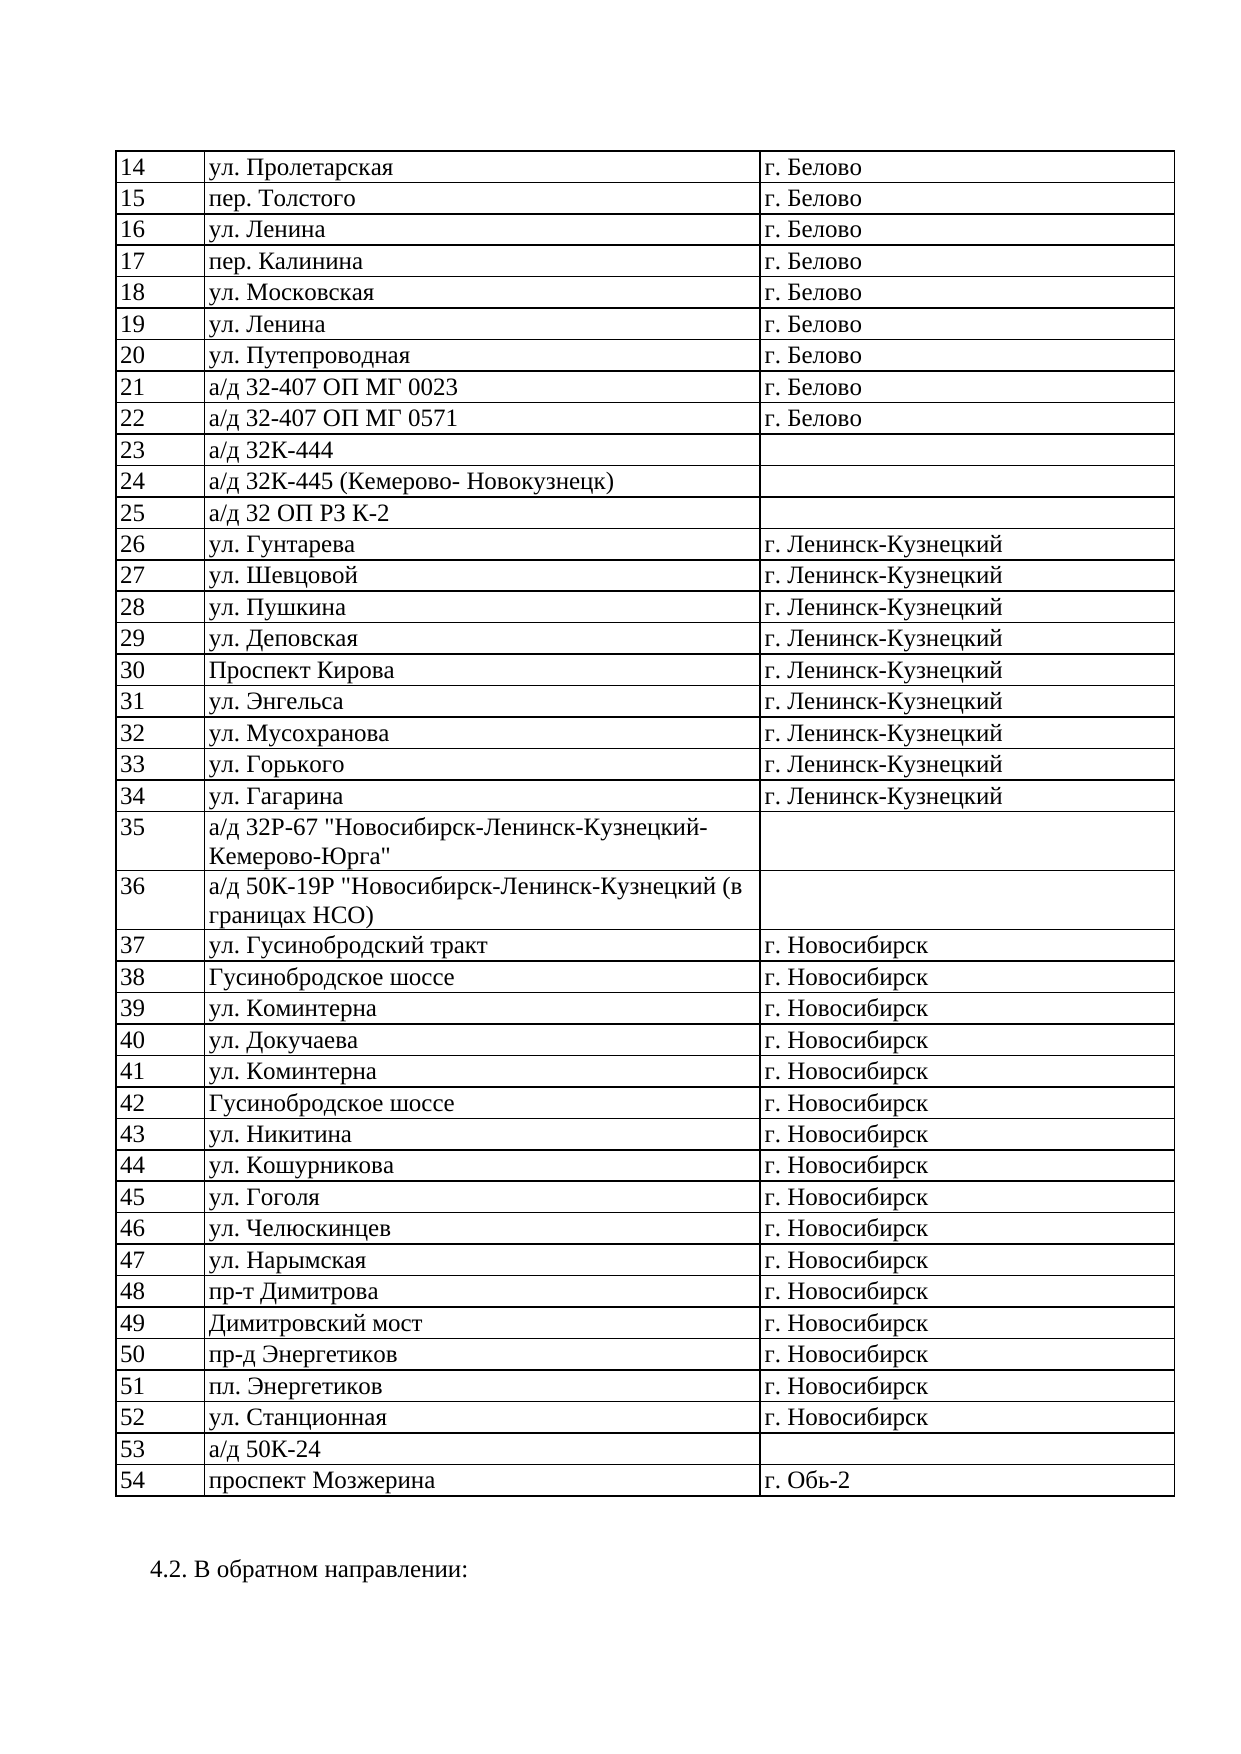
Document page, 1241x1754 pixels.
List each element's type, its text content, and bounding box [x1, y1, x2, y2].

table_cell г. Новосибирск [761, 1339, 1174, 1369]
table_cell 14 [117, 152, 204, 181]
table_cell ул. Гоголя [205, 1182, 759, 1212]
table_cell г. Ленинск-Кузнецкий [761, 686, 1174, 716]
table_cell 20 [117, 340, 204, 370]
table_cell Проспект Кирова [205, 655, 759, 685]
table_cell г. Обь-2 [761, 1465, 1174, 1495]
table_cell 47 [117, 1245, 204, 1275]
table_cell 39 [117, 993, 204, 1023]
table_cell а/д 32К-444 [205, 435, 759, 464]
table_cell ул. Мусохранова [205, 718, 759, 748]
table_cell г. Белово [761, 215, 1174, 244]
table_cell 25 [117, 498, 204, 527]
table_cell 21 [117, 372, 204, 402]
table_cell г. Новосибирск [761, 930, 1174, 960]
table_cell 23 [117, 435, 204, 464]
table_cell 32 [117, 718, 204, 748]
table_cell 50 [117, 1339, 204, 1369]
table_cell г. Новосибирск [761, 1245, 1174, 1275]
table_cell [761, 1434, 1174, 1463]
table_cell 52 [117, 1402, 204, 1432]
table_cell г. Ленинск-Кузнецкий [761, 749, 1174, 779]
table_cell ул. Коминтерна [205, 1056, 759, 1086]
table_cell ул. Ленина [205, 309, 759, 339]
table_cell ул. Пушкина [205, 592, 759, 622]
table_cell г. Ленинск-Кузнецкий [761, 655, 1174, 685]
table_cell ул. Гусинобродский тракт [205, 930, 759, 960]
table_cell 43 [117, 1119, 204, 1149]
table_cell г. Новосибирск [761, 1119, 1174, 1149]
table_cell ул. Деповская [205, 623, 759, 653]
table_cell 48 [117, 1276, 204, 1306]
table_cell г. Белово [761, 277, 1174, 307]
table_cell 35 [117, 812, 204, 870]
table_cell г. Белово [761, 309, 1174, 339]
table_cell г. Белово [761, 372, 1174, 402]
table_cell а/д 32-407 ОП МГ 0023 [205, 372, 759, 402]
table_cell а/д 50К-19Р "Новосибирск-Ленинск-Кузнецкий (в границах НСО) [205, 871, 759, 929]
table_cell [761, 435, 1174, 464]
table_cell 16 [117, 215, 204, 244]
table_cell 49 [117, 1308, 204, 1338]
table_cell 38 [117, 962, 204, 992]
table_cell г. Белово [761, 246, 1174, 276]
table_cell г. Новосибирск [761, 1276, 1174, 1306]
table_cell а/д 32-407 ОП МГ 0571 [205, 403, 759, 433]
table_cell ул. Никитина [205, 1119, 759, 1149]
table_cell 40 [117, 1025, 204, 1054]
table_cell 29 [117, 623, 204, 653]
table_cell а/д 32 ОП РЗ К-2 [205, 498, 759, 527]
table_cell 45 [117, 1182, 204, 1212]
table_cell г. Новосибирск [761, 1182, 1174, 1212]
table_cell ул. Пролетарская [205, 152, 759, 181]
table_cell г. Ленинск-Кузнецкий [761, 623, 1174, 653]
table_cell г. Новосибирск [761, 1308, 1174, 1338]
table_cell ул. Московская [205, 277, 759, 307]
table_cell пр-д Энергетиков [205, 1339, 759, 1369]
table_cell ул. Станционная [205, 1402, 759, 1432]
table_cell 41 [117, 1056, 204, 1086]
table_cell 51 [117, 1371, 204, 1401]
table_cell ул. Коминтерна [205, 993, 759, 1023]
table_cell [761, 871, 1174, 929]
table_cell а/д 32Р-67 "Новосибирск-Ленинск-Кузнецкий-Кемерово-Юрга" [205, 812, 759, 870]
table_cell пер. Толстого [205, 183, 759, 213]
table_cell ул. Нарымская [205, 1245, 759, 1275]
table_cell г. Ленинск-Кузнецкий [761, 561, 1174, 590]
table_cell 31 [117, 686, 204, 716]
table_cell г. Белово [761, 152, 1174, 181]
table_cell г. Новосибирск [761, 1402, 1174, 1432]
table_cell 18 [117, 277, 204, 307]
table_cell г. Новосибирск [761, 1213, 1174, 1243]
table_cell Димитровский мост [205, 1308, 759, 1338]
table_cell г. Новосибирск [761, 1088, 1174, 1117]
table_cell 22 [117, 403, 204, 433]
table_cell г. Ленинск-Кузнецкий [761, 781, 1174, 811]
table_cell [761, 812, 1174, 870]
table_cell 44 [117, 1151, 204, 1180]
table_cell г. Ленинск-Кузнецкий [761, 529, 1174, 559]
table_cell пер. Калинина [205, 246, 759, 276]
table_cell а/д 32К-445 (Кемерово- Новокузнецк) [205, 466, 759, 496]
table_cell ул. Гунтарева [205, 529, 759, 559]
table_cell г. Новосибирск [761, 1025, 1174, 1054]
table_cell 33 [117, 749, 204, 779]
table_cell а/д 50К-24 [205, 1434, 759, 1463]
table_cell г. Белово [761, 403, 1174, 433]
table_cell г. Новосибирск [761, 1056, 1174, 1086]
table_cell ул. Гагарина [205, 781, 759, 811]
table_cell 30 [117, 655, 204, 685]
table_cell Гусинобродское шоссе [205, 962, 759, 992]
table_cell г. Белово [761, 183, 1174, 213]
table_cell 26 [117, 529, 204, 559]
table_cell 42 [117, 1088, 204, 1117]
table_cell ул. Докучаева [205, 1025, 759, 1054]
table_cell 15 [117, 183, 204, 213]
table_cell г. Новосибирск [761, 1371, 1174, 1401]
table_cell 54 [117, 1465, 204, 1495]
table_cell 28 [117, 592, 204, 622]
table_cell [761, 498, 1174, 527]
table_cell г. Белово [761, 340, 1174, 370]
table_cell 34 [117, 781, 204, 811]
table_cell ул. Шевцовой [205, 561, 759, 590]
table_cell 27 [117, 561, 204, 590]
table_cell проспект Мозжерина [205, 1465, 759, 1495]
table_cell 36 [117, 871, 204, 929]
table_cell г. Новосибирск [761, 1151, 1174, 1180]
table_cell 19 [117, 309, 204, 339]
table_cell Гусинобродское шоссе [205, 1088, 759, 1117]
table_cell г. Новосибирск [761, 993, 1174, 1023]
table_cell 24 [117, 466, 204, 496]
table_cell ул. Ленина [205, 215, 759, 244]
table_cell 53 [117, 1434, 204, 1463]
table_cell ул. Кошурникова [205, 1151, 759, 1180]
table_cell 17 [117, 246, 204, 276]
table_cell ул. Путепроводная [205, 340, 759, 370]
table_cell пл. Энергетиков [205, 1371, 759, 1401]
table_cell г. Ленинск-Кузнецкий [761, 718, 1174, 748]
table_cell ул. Челюскинцев [205, 1213, 759, 1243]
table_cell ул. Горького [205, 749, 759, 779]
table_cell [761, 466, 1174, 496]
text 4.2. В обратном направлении: [150, 1554, 1090, 1583]
table_cell 46 [117, 1213, 204, 1243]
table_cell 37 [117, 930, 204, 960]
table_cell пр-т Димитрова [205, 1276, 759, 1306]
table_cell г. Новосибирск [761, 962, 1174, 992]
table_cell ул. Энгельса [205, 686, 759, 716]
table_cell г. Ленинск-Кузнецкий [761, 592, 1174, 622]
